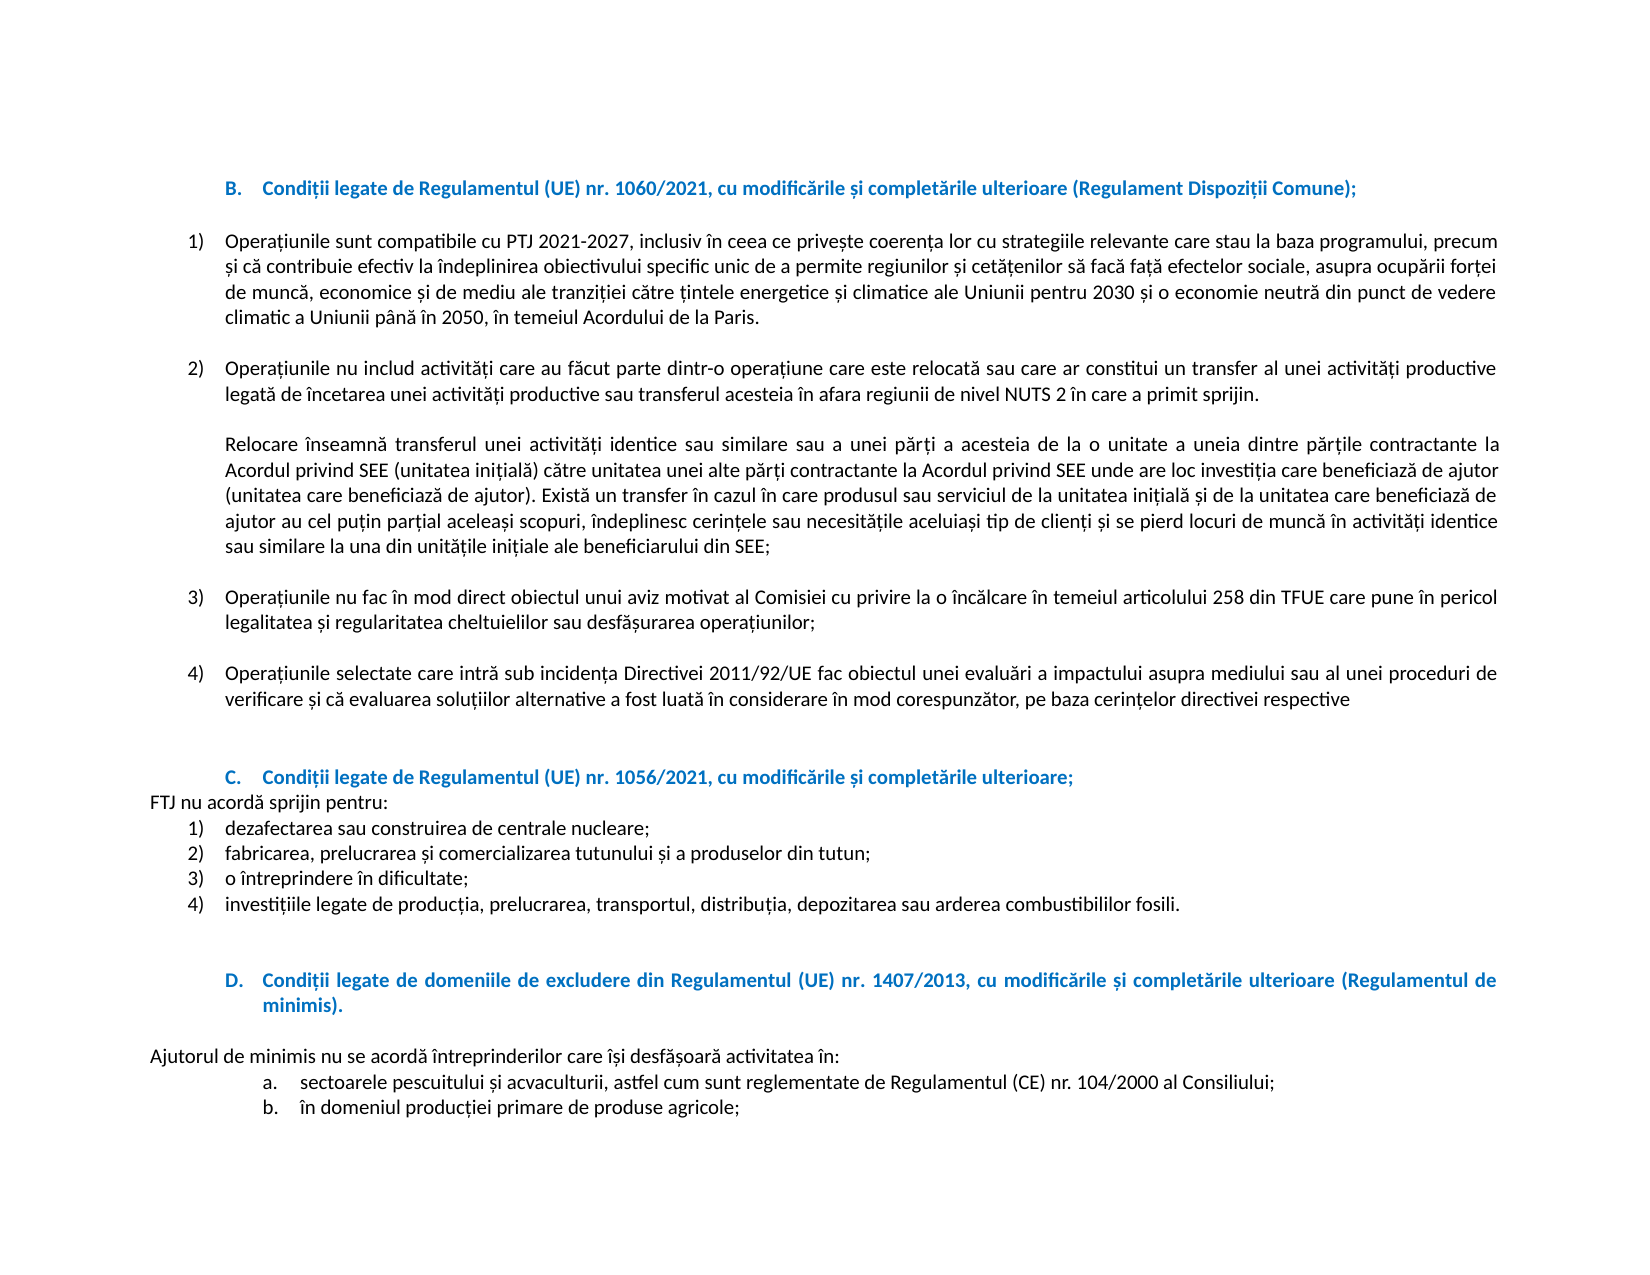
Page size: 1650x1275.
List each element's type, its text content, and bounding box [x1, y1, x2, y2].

list în domeniul producției primare de produse agricole; [262, 1094, 1500, 1120]
list Operațiunile selectate care intră sub incidența Directivei 2011/92/UE fac obiectul unei evaluări a impactului asupra mediului sau al unei proceduri de verificare și că evaluarea soluțiilor alternative a fost luată în considerare în mod corespunzător, pe baza cerințelor directivei respective [187, 660, 1500, 711]
list sectoarele pescuitului și acvaculturii, astfel cum sunt reglementate de Regulamentul (CE) nr. 104/2000 al Consiliului; [262, 1069, 1500, 1094]
list Operațiunile sunt compatibile cu PTJ 2021-2027, inclusiv în ceea ce privește coerența lor cu strategiile relevante care stau la baza programului, precum și că contribuie efectiv la îndeplinirea obiectivului specific unic de a permite regiunilor și cetățenilor să facă față efectelor sociale, asupra ocupării forței de muncă, economice și de mediu ale tranziției către țintele energetice și climatice ale Uniunii pentru 2030 și o economie neutră din punct de vedere climatic a Uniunii până în 2050, în temeiul Acordului de la Paris. [187, 228, 1500, 330]
text Ajutorul de minimis nu se acordă întreprinderilor care își desfășoară activitatea în: [150, 1043, 1500, 1069]
subtitle Condiții legate de domeniile de excludere din Regulamentul (UE) nr. 1407/2013, cu modificările și completările ulterioare (Regulamentul de minimis). [225, 967, 1500, 1018]
list Operațiunile nu fac în mod direct obiectul unui aviz motivat al Comisiei cu privire la o încălcare în temeiul articolului 258 din TFUE care pune în pericol legalitatea și regularitatea cheltuielilor sau desfășurarea operațiunilor; [187, 584, 1500, 635]
subtitle Condiții legate de Regulamentul (UE) nr. 1056/2021, cu modificările și completările ulterioare; [225, 764, 1500, 789]
text FTJ nu acordă sprijin pentru: [150, 789, 1500, 815]
list fabricarea, prelucrarea și comercializarea tutunului și a produselor din tutun; [187, 840, 1500, 866]
list dezafectarea sau construirea de centrale nucleare; [187, 815, 1500, 840]
list Relocare înseamnă transferul unei activități identice sau similare sau a unei părţi a acesteia de la o unitate a uneia dintre părţile contractante la Acordul privind SEE (unitatea iniţială) către unitatea unei alte părţi contractante la Acordul privind SEE unde are loc investiția care beneficiază de ajutor (unitatea care beneficiază de ajutor). Există un transfer în cazul în care produsul sau serviciul de la unitatea inițială și de la unitatea care beneficiază de ajutor au cel puțin parțial aceleași scopuri, îndeplinesc cerințele sau necesitățile aceluiași tip de clienți și se pierd locuri de muncă în activități identice sau similare la una din unitățile inițiale ale beneficiarului din SEE; [225, 432, 1500, 559]
list Operațiunile nu includ activități care au făcut parte dintr-o operațiune care este relocată sau care ar constitui un transfer al unei activități productive legată de încetarea unei activități productive sau transferul acesteia în afara regiunii de nivel NUTS 2 în care a primit sprijin. [187, 355, 1500, 406]
list o întreprindere în dificultate; [187, 866, 1500, 891]
subtitle Condiții legate de Regulamentul (UE) nr. 1060/2021, cu modificările și completările ulterioare (Regulament Dispoziții Comune); [225, 175, 1500, 201]
list investiţiile legate de producţia, prelucrarea, transportul, distribuţia, depozitarea sau arderea combustibililor fosili. [187, 891, 1500, 916]
